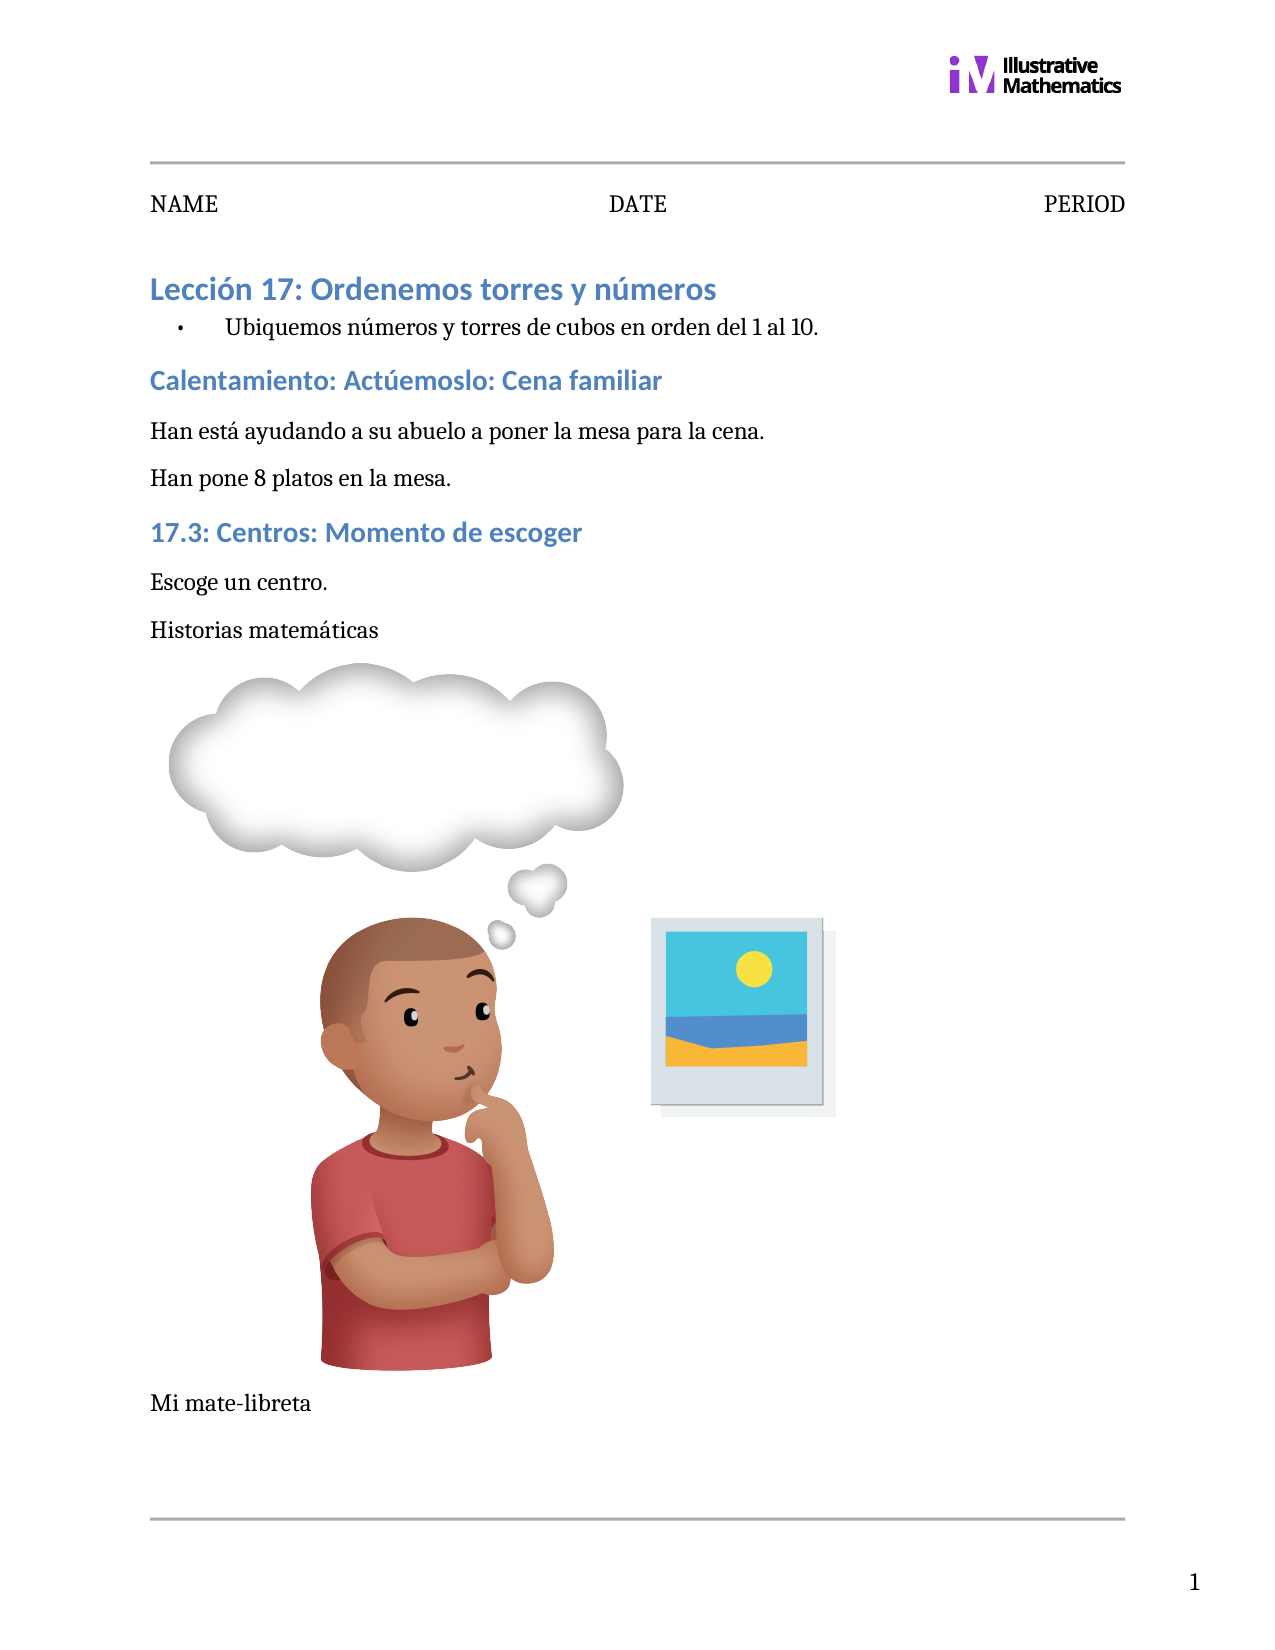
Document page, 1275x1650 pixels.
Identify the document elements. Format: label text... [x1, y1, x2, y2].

subtitle Lección 17: Ordenemos torres y números [150, 268, 1125, 309]
subtitle Calentamiento: Actúemoslo: Cena familiar [150, 362, 1125, 398]
picture [949, 55, 1121, 93]
text Han está ayudando a su abuelo a poner la mesa para la cena. [150, 417, 1125, 446]
text Han pone 8 platos en la mesa. [150, 464, 1125, 493]
subtitle 17.3: Centros: Momento de escoger [150, 514, 1125, 549]
picture [168, 663, 836, 1371]
text Escoge un centro. [150, 568, 1125, 597]
text Historias matemáticas [150, 616, 1125, 644]
list Ubiquemos números y torres de cubos en orden del 1 al 10. [175, 313, 1125, 342]
text Mi mate-libreta [150, 1389, 1125, 1418]
